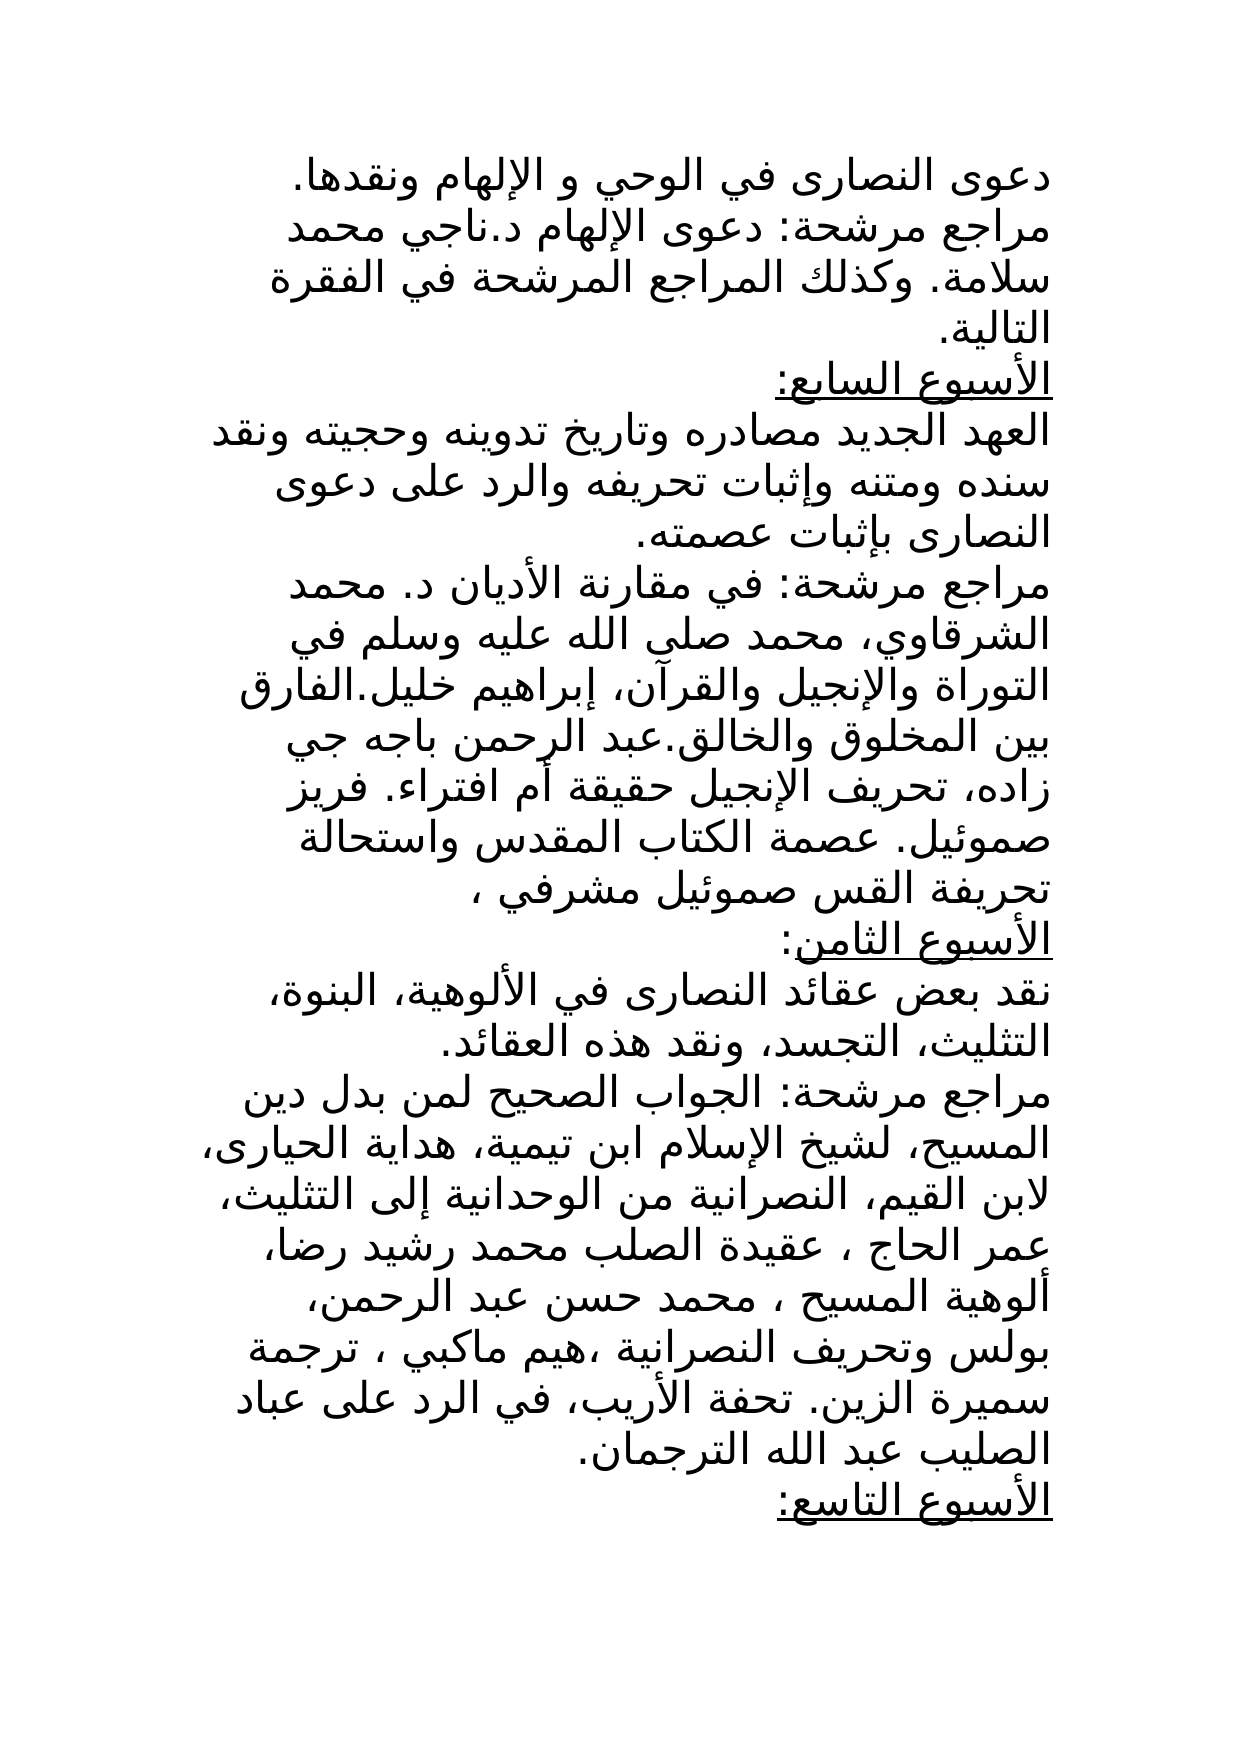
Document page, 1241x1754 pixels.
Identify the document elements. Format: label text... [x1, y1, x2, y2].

text الأسبوع السابع: [187, 354, 1053, 405]
text العهد الجديد مصادره وتاريخ تدوينه وحجيته ونقد سنده ومتنه وإثبات تحريفه والرد على دعوى النصارى بإثبات عصمته. [187, 405, 1053, 557]
text مراجع مرشحة: الجواب الصحيح لمن بدل دين المسيح، لشيخ الإسلام ابن تيمية، هداية الحيارى، لابن القيم، النصرانية من الوحدانية إلى التثليث، عمر الحاج ، عقيدة الصلب محمد رشيد رضا، ألوهية المسيح ، محمد حسن عبد الرحمن، بولس وتحريف النصرانية ،هيم ماكبي ، ترجمة سميرة الزين. تحفة الأريب، في الرد على عباد الصليب عبد الله الترجمان. [187, 1067, 1053, 1474]
text دعوى النصارى في الوحي و الإلهام ونقدها. [187, 150, 1053, 201]
text مراجع مرشحة: في مقارنة الأديان د. محمد الشرقاوي، محمد صلى الله عليه وسلم في التوراة والإنجيل والقرآن، إبراهيم خليل.الفارق بين المخلوق والخالق.عبد الرحمن باجه جي زاده، تحريف الإنجيل حقيقة أم افتراء. فريز صموئيل. عصمة الكتاب المقدس واستحالة تحريفة القس صموئيل مشرفي ، [187, 557, 1053, 914]
text مراجع مرشحة: دعوى الإلهام د.ناجي محمد سلامة. وكذلك المراجع المرشحة في الفقرة التالية. [187, 201, 1053, 354]
text الأسبوع الثامن: [187, 914, 1053, 965]
text الأسبوع التاسع: [187, 1474, 1053, 1525]
text نقد بعض عقائد النصارى في الألوهية، البنوة، التثليث، التجسد، ونقد هذه العقائد. [187, 965, 1053, 1067]
